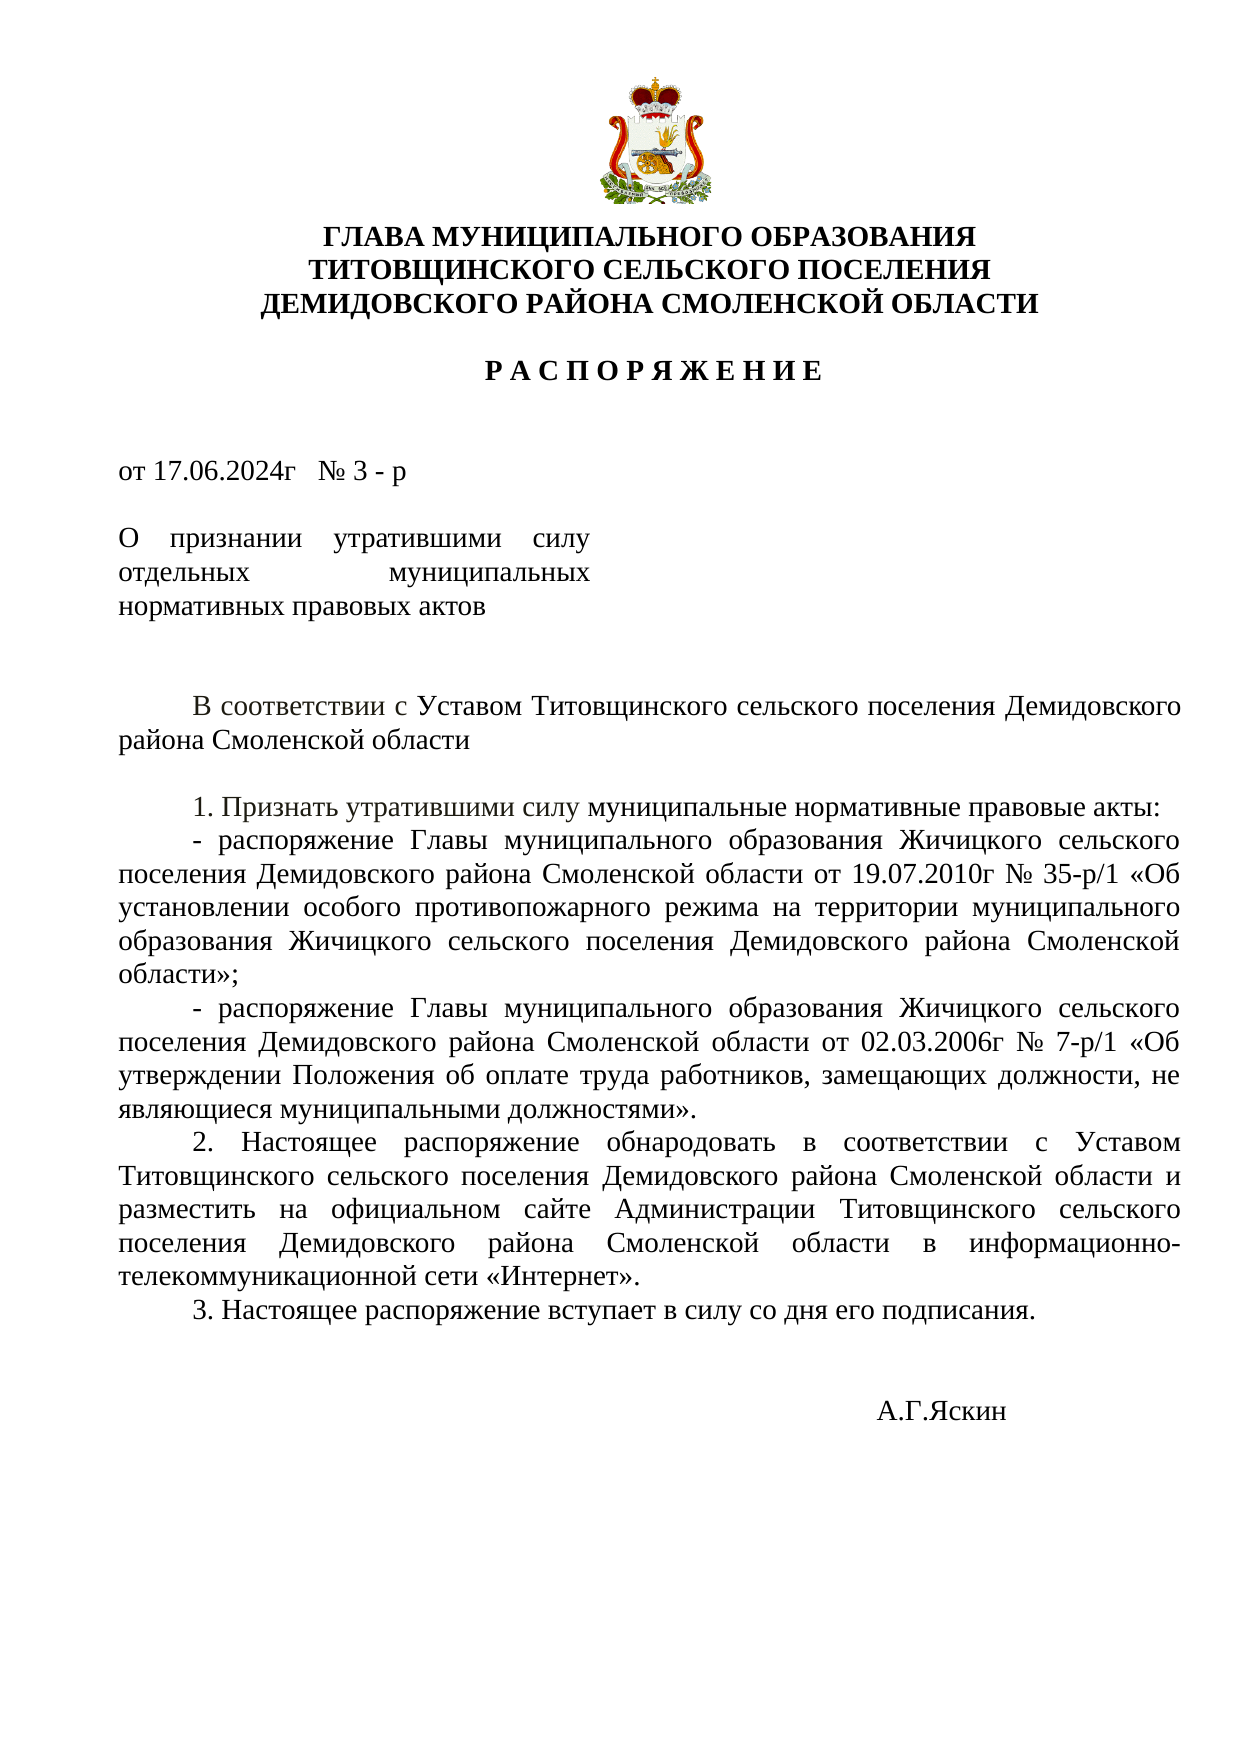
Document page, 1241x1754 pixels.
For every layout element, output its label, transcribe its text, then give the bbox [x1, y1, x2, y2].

text от 17.06.2024г № 3 - р [118, 453, 1181, 487]
text 1. Признать утратившими силу муниципальные нормативные правовые акты: [118, 789, 1181, 822]
text 2. Настоящее распоряжение обнародовать в соответствии с Уставом Титовщинского сельского поселения Демидовского района Смоленской области и разместить на официальном сайте Администрации Титовщинского сельского поселения Демидовского района Смоленской области в информационно-телекоммуникационной сети «Интернет». [118, 1124, 1181, 1292]
text - распоряжение Главы муниципального образования Жичицкого сельского поселения Демидовского района Смоленской области от 02.03.2006г № 7-р/1 «Об утверждении Положения об оплате труда работников, замещающих должности, не являющиеся муниципальными должностями». [118, 990, 1181, 1124]
subtitle Р А С П О Р Я Ж Е Н И Е [118, 353, 1181, 386]
text В соответствии с Уставом Титовщинского сельского поселения Демидовского района Смоленской области [118, 688, 1181, 755]
text ТИТОВЩИНСКОГО СЕЛЬСКОГО ПОСЕЛЕНИЯ [118, 252, 1181, 286]
text ГЛАВА МУНИЦИПАЛЬНОГО ОБРАЗОВАНИЯ [118, 219, 1181, 252]
text ДЕМИДОВСКОГО РАЙОНА СМОЛЕНСКОЙ ОБЛАСТИ [118, 286, 1181, 319]
text - распоряжение Главы муниципального образования Жичицкого сельского поселения Демидовского района Смоленской области от 19.07.2010г № 35-р/1 «Об установлении особого противопожарного режима на территории муниципального образования Жичицкого сельского поселения Демидовского района Смоленской области»; [118, 822, 1181, 990]
picture [598, 76, 713, 204]
text А.Г.Яскин [118, 1393, 1181, 1426]
text О признании утратившими силу отдельных муниципальных нормативных правовых актов [118, 521, 591, 621]
text 3. Настоящее распоряжение вступает в силу со дня его подписания. [118, 1292, 1181, 1326]
